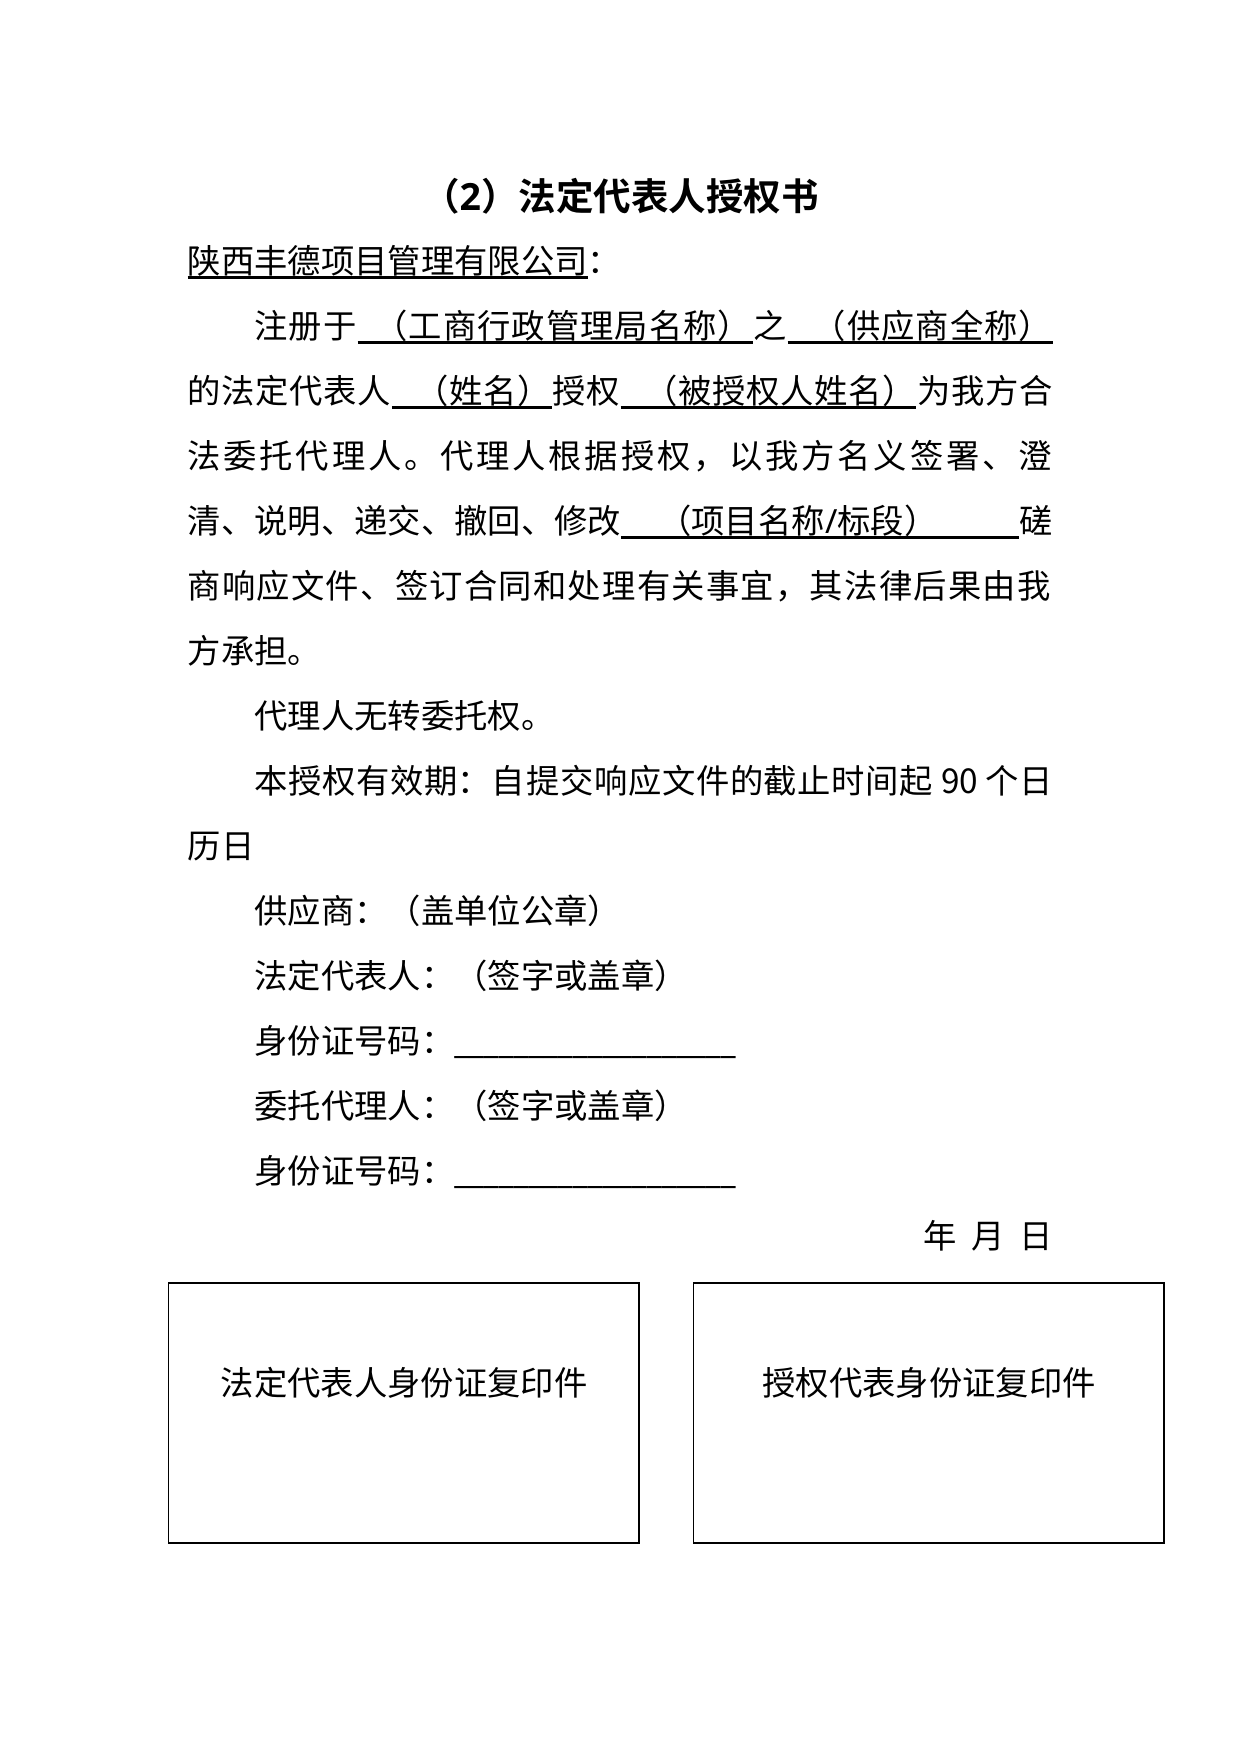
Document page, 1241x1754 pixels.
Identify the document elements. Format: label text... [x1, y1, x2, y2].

list 注册于 （工商行政管理局名称）之 （供应商全称）的法定代表人 （姓名）授权 （被授权人姓名）为我方合法委托代理人。代理人根据授权，以我方名义签署、澄清、说明、递交、撤回、修改 （项目名称/标段） 磋商响应文件、签订合同和处理有关事宜，其法律后果由我方承担。 [187, 292, 1053, 682]
text （2）法定代表人授权书 [187, 162, 1053, 227]
list 代理人无转委托权。 [187, 682, 1053, 747]
text 身份证号码：___________________ [187, 1007, 1053, 1072]
list 供应商：（盖单位公章） [187, 877, 1053, 942]
text 本授权有效期：自提交响应文件的截止时间起90个日历日 [187, 747, 1053, 877]
list 陕西丰德项目管理有限公司： [187, 227, 1053, 292]
text 委托代理人：（签字或盖章） [187, 1072, 1053, 1137]
list 法定代表人：（签字或盖章） [187, 942, 1053, 1007]
text 年 月 日 [187, 1202, 1053, 1267]
list 身份证号码：___________________ [187, 1137, 1053, 1202]
